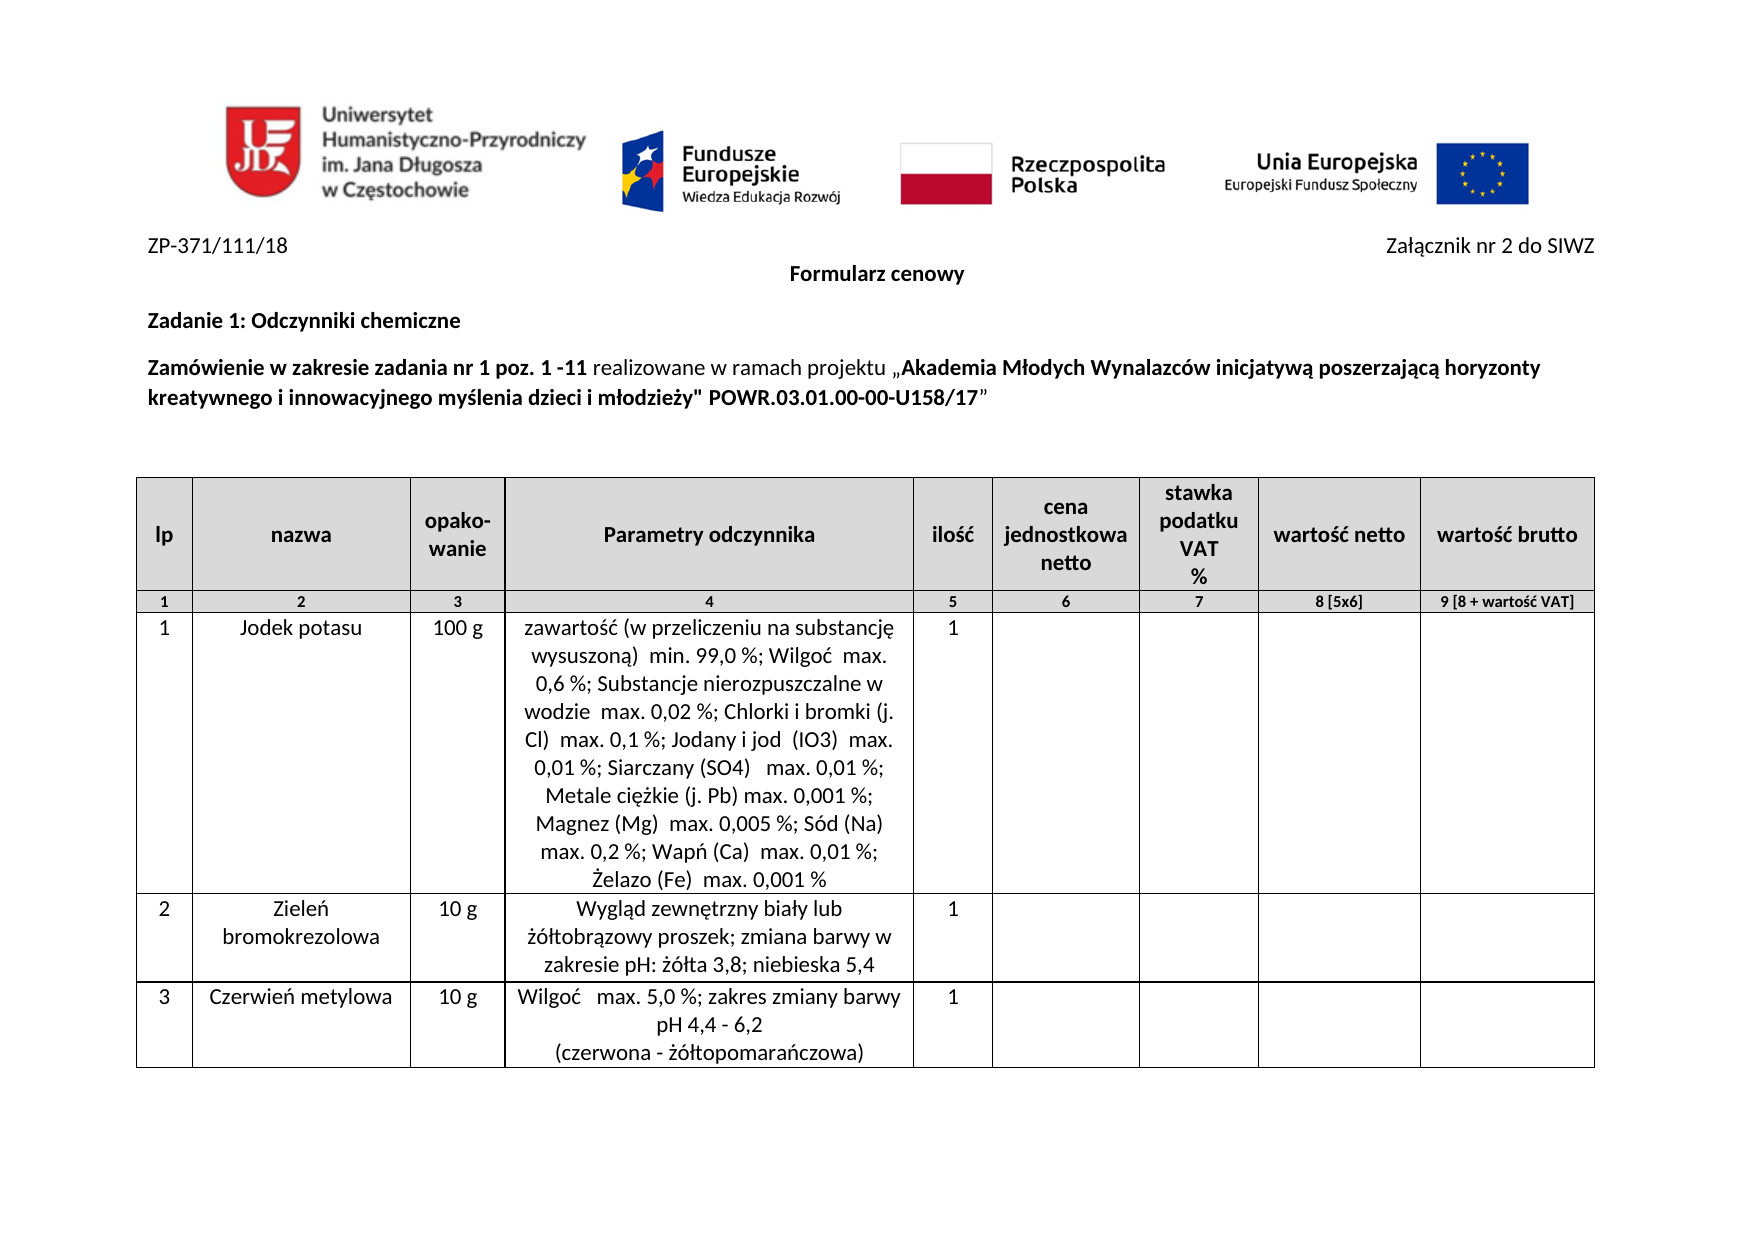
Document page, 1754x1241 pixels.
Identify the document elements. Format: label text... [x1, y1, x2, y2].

table_cell 5 [914, 591, 992, 612]
table_cell [1421, 894, 1594, 981]
table_cell 3 [411, 591, 504, 612]
table_cell 7 [1140, 591, 1258, 612]
table_cell 2 [137, 894, 192, 981]
table_cell 2 [193, 591, 410, 612]
table_cell 1 [914, 983, 992, 1067]
table_cell [1259, 983, 1420, 1067]
table_header lp [137, 478, 192, 590]
table_cell 100 g [411, 613, 504, 893]
table_cell 1 [137, 613, 192, 893]
table_header Parametry odczynnika [506, 478, 913, 590]
table_cell [993, 894, 1139, 981]
table_cell 1 [914, 894, 992, 981]
table_cell 9 [8 + wartość VAT] [1421, 591, 1594, 612]
table_header ilość [914, 478, 992, 590]
table_cell [1140, 983, 1258, 1067]
table_cell zawartość (w przeliczeniu na substancję wysuszoną) min. 99,0 %; Wilgoć max. 0,6 %; Substancje nierozpuszczalne w wodzie max. 0,02 %; Chlorki i bromki (j. Cl) max. 0,1 %; Jodany i jod (IO3) max. 0,01 %; Siarczany (SO4) max. 0,01 %; Metale ciężkie (j. Pb) max. 0,001 %; Magnez (Mg) max. 0,005 %; Sód (Na) max. 0,2 %; Wapń (Ca) max. 0,01 %; Żelazo (Fe) max. 0,001 % [506, 613, 913, 893]
table_cell 4 [506, 591, 913, 612]
table_header wartość brutto [1421, 478, 1594, 590]
table_cell Wilgoć max. 5,0 %; zakres zmiany barwy pH 4,4 - 6,2 (czerwona - żółtopomarańczowa) [506, 983, 913, 1067]
table_cell 6 [993, 591, 1139, 612]
table_cell Czerwień metylowa [193, 983, 410, 1067]
table_cell Jodek potasu [193, 613, 410, 893]
table_cell [1259, 613, 1420, 893]
table_header nazwa [193, 478, 410, 590]
table_cell 3 [137, 983, 192, 1067]
table_cell Zieleń bromokrezolowa [193, 894, 410, 981]
table_cell [1259, 894, 1420, 981]
table_cell [1421, 983, 1594, 1067]
table_header wartość netto [1259, 478, 1420, 590]
text Zamówienie w zakresie zadania nr 1 poz. 1 -11 realizowane w ramach projektu „Akademia Młodych Wynalazców inicjatywą poszerzającą horyzonty kreatywnego i innowacyjnego myślenia dzieci i młodzieży" POWR.03.01.00-00-U158/17” [148, 353, 1606, 412]
table_header cena jednostkowa netto [993, 478, 1139, 590]
table_cell [993, 983, 1139, 1067]
table_cell 10 g [411, 983, 504, 1067]
picture [206, 73, 1548, 232]
table_cell 1 [914, 613, 992, 893]
text Zadanie 1: Odczynniki chemiczne [148, 306, 1606, 334]
table_cell 10 g [411, 894, 504, 981]
table_cell [993, 613, 1139, 893]
table_cell [1421, 613, 1594, 893]
table_cell 8 [5x6] [1259, 591, 1420, 612]
table_cell [1140, 894, 1258, 981]
table_cell Wygląd zewnętrzny biały lub żółtobrązowy proszek; zmiana barwy w zakresie pH: żółta 3,8; niebieska 5,4 [506, 894, 913, 981]
table_cell [1140, 613, 1258, 893]
table_header stawka podatku VAT % [1140, 478, 1258, 590]
table_cell 1 [137, 591, 192, 612]
table_header opako-wanie [411, 478, 504, 590]
text Formularz cenowy [148, 259, 1606, 288]
